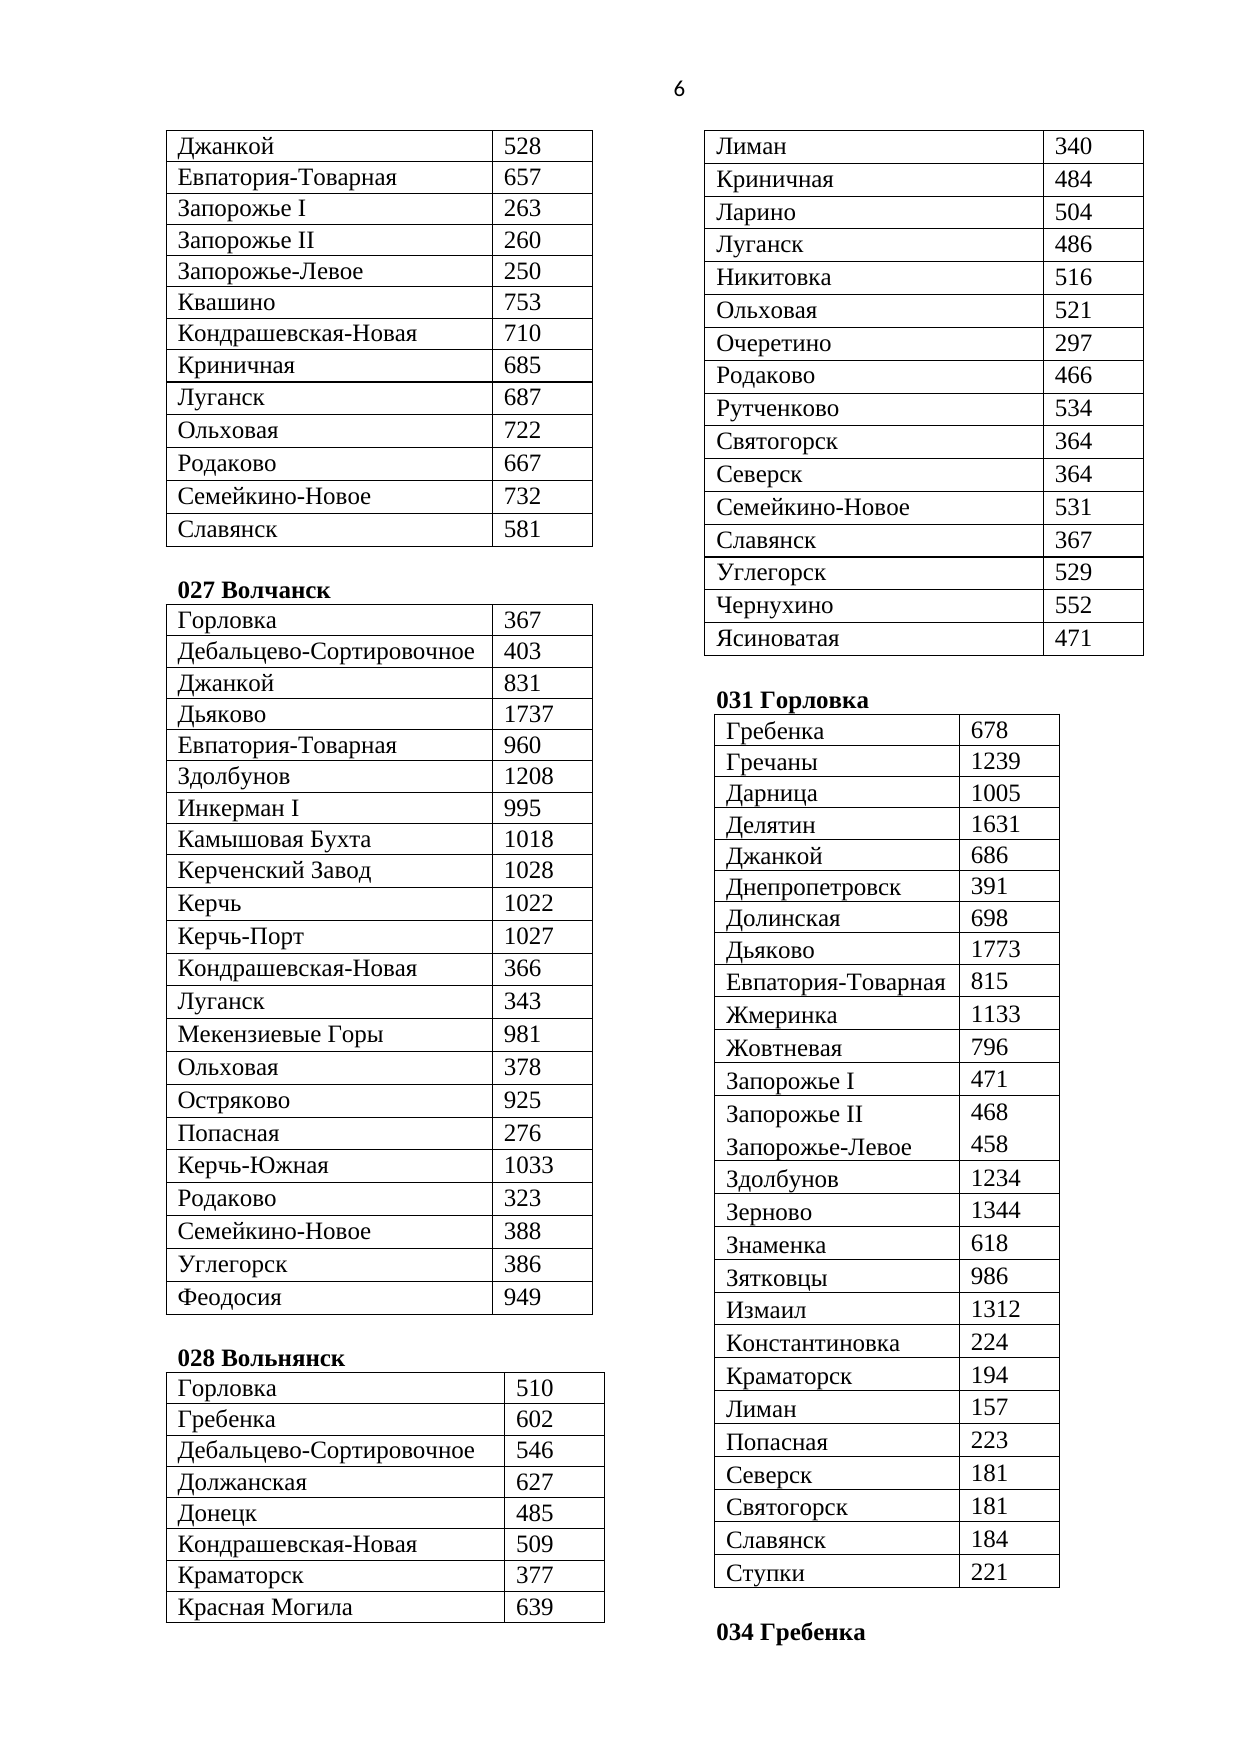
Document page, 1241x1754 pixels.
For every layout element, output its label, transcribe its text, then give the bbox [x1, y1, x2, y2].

table_cell 949 [493, 1282, 592, 1313]
table_cell Луганск [167, 383, 492, 414]
table_cell Луганск [705, 229, 1043, 261]
table_cell Запорожье-Левое [167, 256, 492, 286]
table_cell Запорожье-Левое [715, 1128, 959, 1160]
table_header Горловка [167, 605, 492, 635]
text 031 Горловка [716, 685, 1181, 713]
table_cell 1344 [960, 1194, 1059, 1226]
table_cell 1737 [493, 699, 592, 729]
table_cell 403 [493, 636, 592, 667]
table_cell Луганск [167, 986, 492, 1018]
table_cell 468 [960, 1096, 1059, 1127]
table_cell 686 [960, 840, 1059, 870]
table_cell Здолбунов [167, 761, 492, 792]
table_cell 667 [493, 448, 592, 480]
table_cell Константиновка [715, 1325, 959, 1357]
table_cell Жовтневая [715, 1030, 959, 1062]
table_cell Родаково [167, 1183, 492, 1215]
table_cell Жмеринка [715, 997, 959, 1029]
table_header 367 [493, 605, 592, 635]
table_cell Керченский Завод [167, 855, 492, 887]
table_cell Евпатория-Товарная [167, 162, 492, 192]
table_cell Славянск [167, 514, 492, 546]
table_cell Ольховая [167, 1052, 492, 1084]
table_cell 657 [493, 162, 592, 192]
table_cell Инкерман I [167, 793, 492, 823]
table_cell Семейкино-Новое [167, 1216, 492, 1248]
table_cell 486 [1044, 229, 1143, 261]
table_cell Измаил [715, 1293, 959, 1324]
table_cell 223 [960, 1424, 1059, 1456]
table_cell 1234 [960, 1161, 1059, 1193]
table_cell 466 [1044, 361, 1143, 392]
table_cell Ясиноватая [705, 623, 1043, 655]
table_cell Кондрашевская-Новая [167, 954, 492, 985]
table_cell 366 [493, 954, 592, 985]
table_cell 484 [1044, 164, 1143, 196]
table_cell Криничная [167, 350, 492, 381]
table_cell 531 [1044, 492, 1143, 524]
table_cell 529 [1044, 558, 1143, 589]
table_cell Славянск [705, 525, 1043, 556]
table_cell Святогорск [705, 426, 1043, 458]
table_cell Ольховая [705, 295, 1043, 327]
table_cell Должанская [167, 1467, 504, 1497]
table_header Гребенка [715, 715, 959, 745]
text 027 Волчанск [177, 575, 642, 604]
table_cell Северск [705, 459, 1043, 491]
table_cell Запорожье I [715, 1063, 959, 1095]
table_cell 1208 [493, 761, 592, 792]
table_cell 528 [493, 131, 592, 161]
table_cell 509 [505, 1529, 604, 1559]
table_cell 181 [960, 1457, 1059, 1488]
table_cell 471 [1044, 623, 1143, 655]
table_cell 1312 [960, 1293, 1059, 1324]
table_cell Запорожье IІ [167, 225, 492, 255]
table_cell 184 [960, 1522, 1059, 1554]
table_cell 685 [493, 350, 592, 381]
table_cell Здолбунов [715, 1161, 959, 1193]
table_cell Семейкино-Новое [167, 481, 492, 513]
table_cell 221 [960, 1555, 1059, 1587]
table_cell 995 [493, 793, 592, 823]
table_cell Углегорск [167, 1249, 492, 1281]
table_cell 364 [1044, 459, 1143, 491]
table_cell Керчь-Южная [167, 1150, 492, 1182]
table_cell Попасная [167, 1118, 492, 1149]
table_cell Квашино [167, 287, 492, 317]
table_cell Чернухино [705, 590, 1043, 622]
table_cell Ларино [705, 197, 1043, 228]
table_cell Знаменка [715, 1227, 959, 1259]
table_cell 796 [960, 1030, 1059, 1062]
table_cell 377 [505, 1561, 604, 1591]
table_cell Никитовка [705, 262, 1043, 294]
table_cell 1027 [493, 921, 592, 952]
table_cell Евпатория-Товарная [715, 965, 959, 996]
table_cell 1018 [493, 824, 592, 854]
table_cell 925 [493, 1085, 592, 1117]
table_cell 1773 [960, 933, 1059, 963]
table_cell 297 [1044, 328, 1143, 359]
table_cell 343 [493, 986, 592, 1018]
table_cell 722 [493, 415, 592, 447]
table_cell 386 [493, 1249, 592, 1281]
table_cell Гребенка [167, 1404, 504, 1434]
table_cell 276 [493, 1118, 592, 1149]
table_cell Дарница [715, 777, 959, 807]
table_cell Донецк [167, 1498, 504, 1528]
table_cell Дьяково [715, 933, 959, 963]
table_cell Родаково [167, 448, 492, 480]
table_cell 340 [1044, 131, 1143, 163]
table_cell Камышовая Бухта [167, 824, 492, 854]
table_cell 534 [1044, 394, 1143, 425]
text 034 Гребенка [716, 1617, 1181, 1645]
table_cell 732 [493, 481, 592, 513]
table_cell Джанкой [167, 131, 492, 161]
table_cell Днепропетровск [715, 871, 959, 901]
table_cell Ольховая [167, 415, 492, 447]
table_cell 1631 [960, 808, 1059, 838]
table_cell Запорожье IІ [715, 1096, 959, 1127]
table_cell 698 [960, 902, 1059, 932]
table_cell Лиман [715, 1391, 959, 1423]
table_cell Зятковцы [715, 1260, 959, 1292]
table_cell 1133 [960, 997, 1059, 1029]
table_cell 157 [960, 1391, 1059, 1423]
table_cell 981 [493, 1019, 592, 1051]
table_cell Мекензиевые Горы [167, 1019, 492, 1051]
table_cell Краматорск [715, 1358, 959, 1390]
table_cell 504 [1044, 197, 1143, 228]
table_cell Евпатория-Товарная [167, 730, 492, 760]
table_cell 581 [493, 514, 592, 546]
table_cell 521 [1044, 295, 1143, 327]
table_cell 388 [493, 1216, 592, 1248]
table_cell Красная Могила [167, 1592, 504, 1622]
table_cell Семейкино-Новое [705, 492, 1043, 524]
table_cell 458 [960, 1128, 1059, 1160]
table_cell 552 [1044, 590, 1143, 622]
table_cell 250 [493, 256, 592, 286]
table_cell 1005 [960, 777, 1059, 807]
table_cell 639 [505, 1592, 604, 1622]
table_cell Дебальцево-Сортировочное [167, 1436, 504, 1466]
table_cell Очеретино [705, 328, 1043, 359]
table_cell Долинская [715, 902, 959, 932]
table_cell Славянск [715, 1522, 959, 1554]
table_cell 1028 [493, 855, 592, 887]
table_cell Остряково [167, 1085, 492, 1117]
table_cell Феодосия [167, 1282, 492, 1313]
table_cell Ступки [715, 1555, 959, 1587]
table_cell Джанкой [715, 840, 959, 870]
table_cell 364 [1044, 426, 1143, 458]
table_cell 485 [505, 1498, 604, 1528]
table_cell Рутченково [705, 394, 1043, 425]
table_cell 1239 [960, 746, 1059, 776]
table_cell 378 [493, 1052, 592, 1084]
table_cell 263 [493, 194, 592, 224]
table_cell 1033 [493, 1150, 592, 1182]
table_cell 710 [493, 319, 592, 349]
table_cell Дьяково [167, 699, 492, 729]
table_cell 546 [505, 1436, 604, 1466]
table_cell 687 [493, 383, 592, 414]
text 028 Вольнянск [177, 1343, 642, 1372]
table_cell Святогорск [715, 1490, 959, 1521]
table_cell Запорожье I [167, 194, 492, 224]
table_cell 194 [960, 1358, 1059, 1390]
table_cell 618 [960, 1227, 1059, 1259]
table_cell 627 [505, 1467, 604, 1497]
table_cell Родаково [705, 361, 1043, 392]
table_cell Джанкой [167, 668, 492, 698]
table_cell 815 [960, 965, 1059, 996]
table_cell 367 [1044, 525, 1143, 556]
table_cell 831 [493, 668, 592, 698]
table_cell 224 [960, 1325, 1059, 1357]
table_cell 471 [960, 1063, 1059, 1095]
table_cell 516 [1044, 262, 1143, 294]
table_cell 753 [493, 287, 592, 317]
table_cell 391 [960, 871, 1059, 901]
table_header 678 [960, 715, 1059, 745]
table_cell Криничная [705, 164, 1043, 196]
table_cell Кондрашевская-Новая [167, 319, 492, 349]
table_cell Гречаны [715, 746, 959, 776]
table_cell 323 [493, 1183, 592, 1215]
table_cell Дебальцево-Сортировочное [167, 636, 492, 667]
table_cell Керчь-Порт [167, 921, 492, 952]
table_cell 986 [960, 1260, 1059, 1292]
table_cell 602 [505, 1404, 604, 1434]
table_cell Лиман [705, 131, 1043, 163]
table_cell 181 [960, 1490, 1059, 1521]
table_cell Северск [715, 1457, 959, 1488]
table_cell Краматорск [167, 1561, 504, 1591]
table_cell 260 [493, 225, 592, 255]
table_cell Попасная [715, 1424, 959, 1456]
table_cell Делятин [715, 808, 959, 838]
table_header 510 [505, 1373, 604, 1403]
table_cell 1022 [493, 888, 592, 920]
table_cell Кондрашевская-Новая [167, 1529, 504, 1559]
table_cell 960 [493, 730, 592, 760]
table_cell Углегорск [705, 558, 1043, 589]
table_cell Керчь [167, 888, 492, 920]
table_header Горловка [167, 1373, 504, 1403]
table_cell Зерново [715, 1194, 959, 1226]
